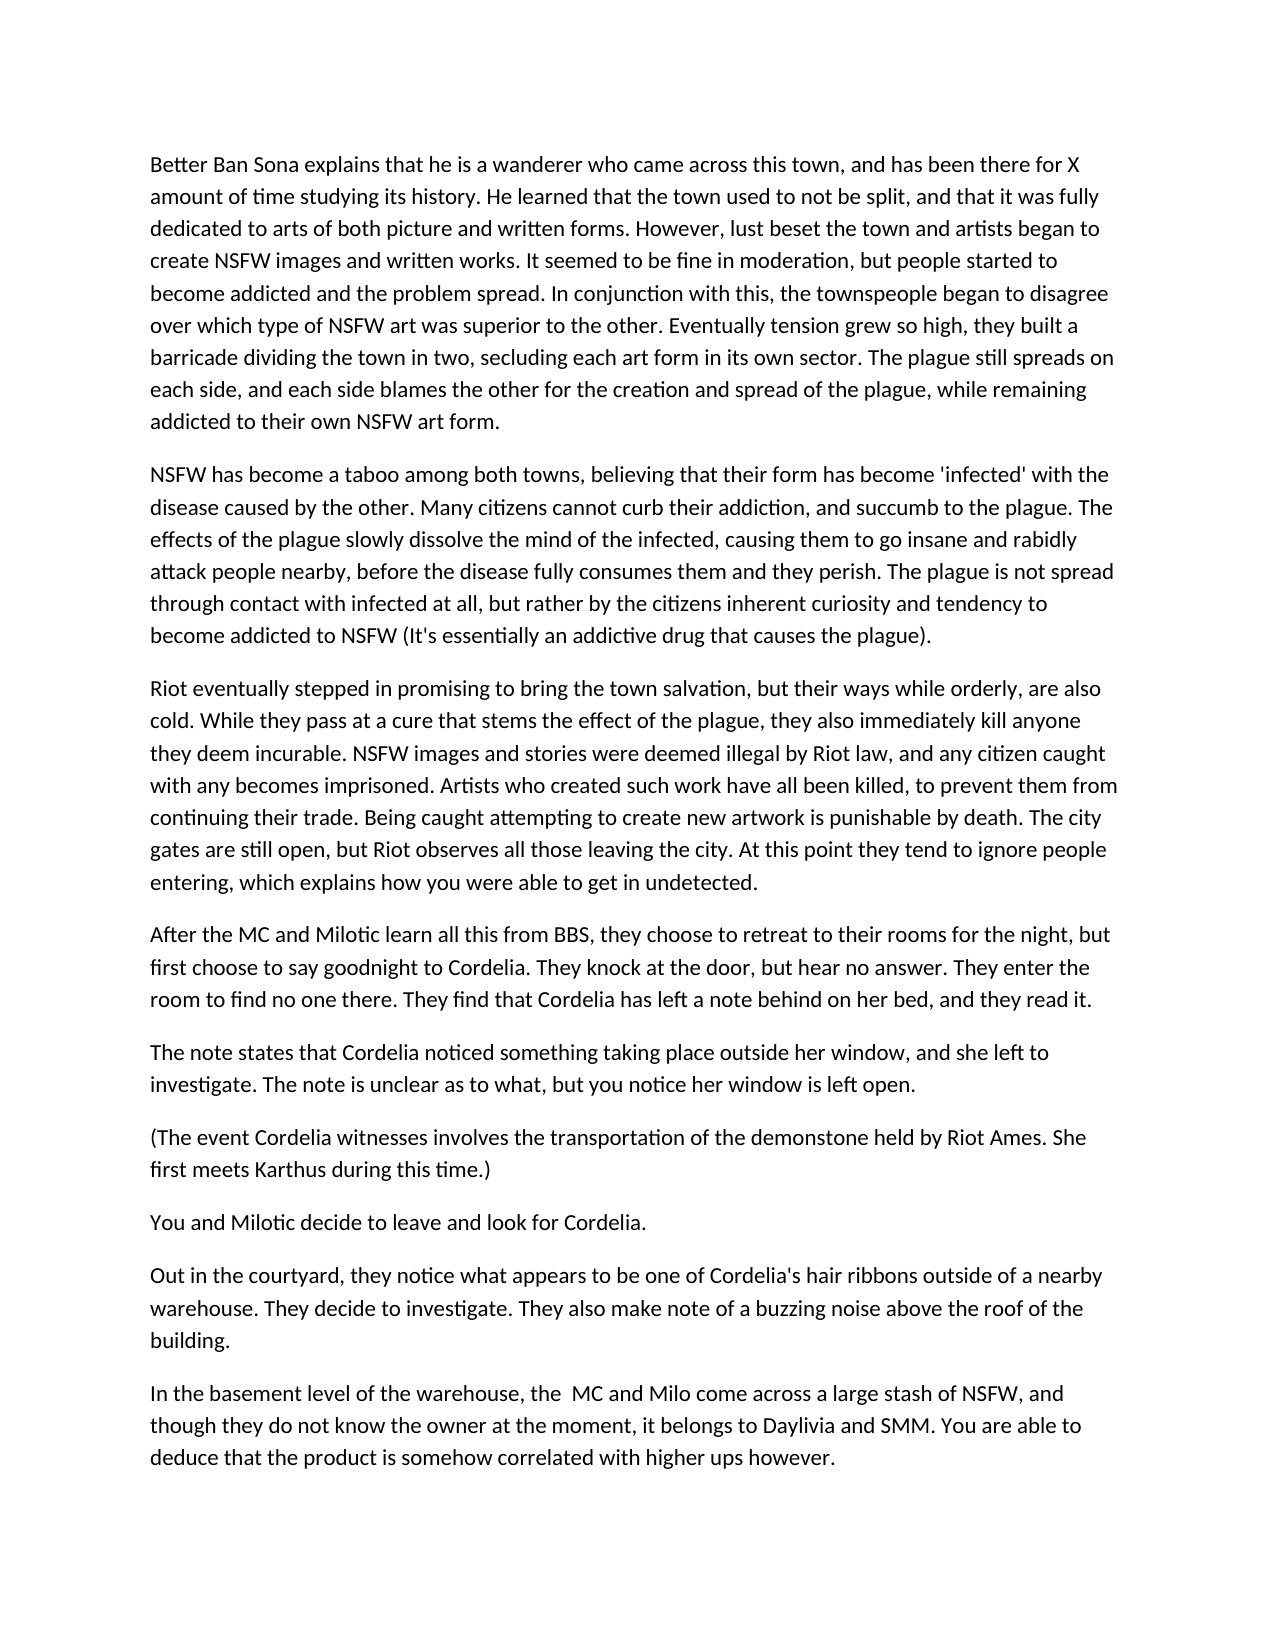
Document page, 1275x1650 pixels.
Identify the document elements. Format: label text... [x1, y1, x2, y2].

text You and Milotic decide to leave and look for Cordelia. [150, 1208, 1125, 1236]
text (The event Cordelia witnesses involves the transportation of the demonstone held by Riot Ames. She first meets Karthus during this time.) [150, 1123, 1125, 1183]
text Out in the courtyard, they notice what appears to be one of Cordelia's hair ribbons outside of a nearby warehouse. They decide to investigate. They also make note of a buzzing noise above the roof of the building. [150, 1261, 1125, 1354]
text NSFW has become a taboo among both towns, believing that their form has become 'infected' with the disease caused by the other. Many citizens cannot curb their addiction, and succumb to the plague. The effects of the plague slowly dissolve the mind of the infected, causing them to go insane and rabidly attack people nearby, before the disease fully consumes them and they perish. The plague is not spread through contact with infected at all, but rather by the citizens inherent curiosity and tendency to become addicted to NSFW (It's essentially an addictive drug that causes the plague). [150, 461, 1125, 649]
text In the basement level of the warehouse, the MC and Milo come across a large stash of NSFW, and though they do not know the owner at the moment, it belongs to Daylivia and SMM. You are able to deduce that the product is somehow correlated with higher ups however. [150, 1379, 1125, 1471]
text The note states that Cordelia noticed something taking place outside her window, and she left to investigate. The note is unclear as to what, but you notice her window is left open. [150, 1038, 1125, 1098]
text Riot eventually stepped in promising to bring the town salvation, but their ways while orderly, are also cold. While they pass at a cure that stems the effect of the plague, they also immediately kill anyone they deem incurable. NSFW images and stories were deemed illegal by Riot law, and any citizen caught with any becomes imprisoned. Artists who created such work have all been killed, to prevent them from continuing their trade. Being caught attempting to create new artwork is punishable by death. The city gates are still open, but Riot observes all those leaving the city. At this point they tend to ignore people entering, which explains how you were able to get in undetected. [150, 674, 1125, 896]
text After the MC and Milotic learn all this from BBS, they choose to retreat to their rooms for the night, but first choose to say goodnight to Cordelia. They knock at the door, but hear no answer. They enter the room to find no one there. They find that Cordelia has left a note behind on her bed, and they read it. [150, 921, 1125, 1013]
text Better Ban Sona explains that he is a wanderer who came across this town, and has been there for X amount of time studying its history. He learned that the town used to not be split, and that it was fully dedicated to arts of both picture and written forms. However, lust beset the town and artists began to create NSFW images and written works. It seemed to be fine in moderation, but people started to become addicted and the problem spread. In conjunction with this, the townspeople began to disagree over which type of NSFW art was superior to the other. Eventually tension grew so high, they built a barricade dividing the town in two, secluding each art form in its own sector. The plague still spreads on each side, and each side blames the other for the creation and spread of the plague, while remaining addicted to their own NSFW art form. [150, 150, 1125, 436]
